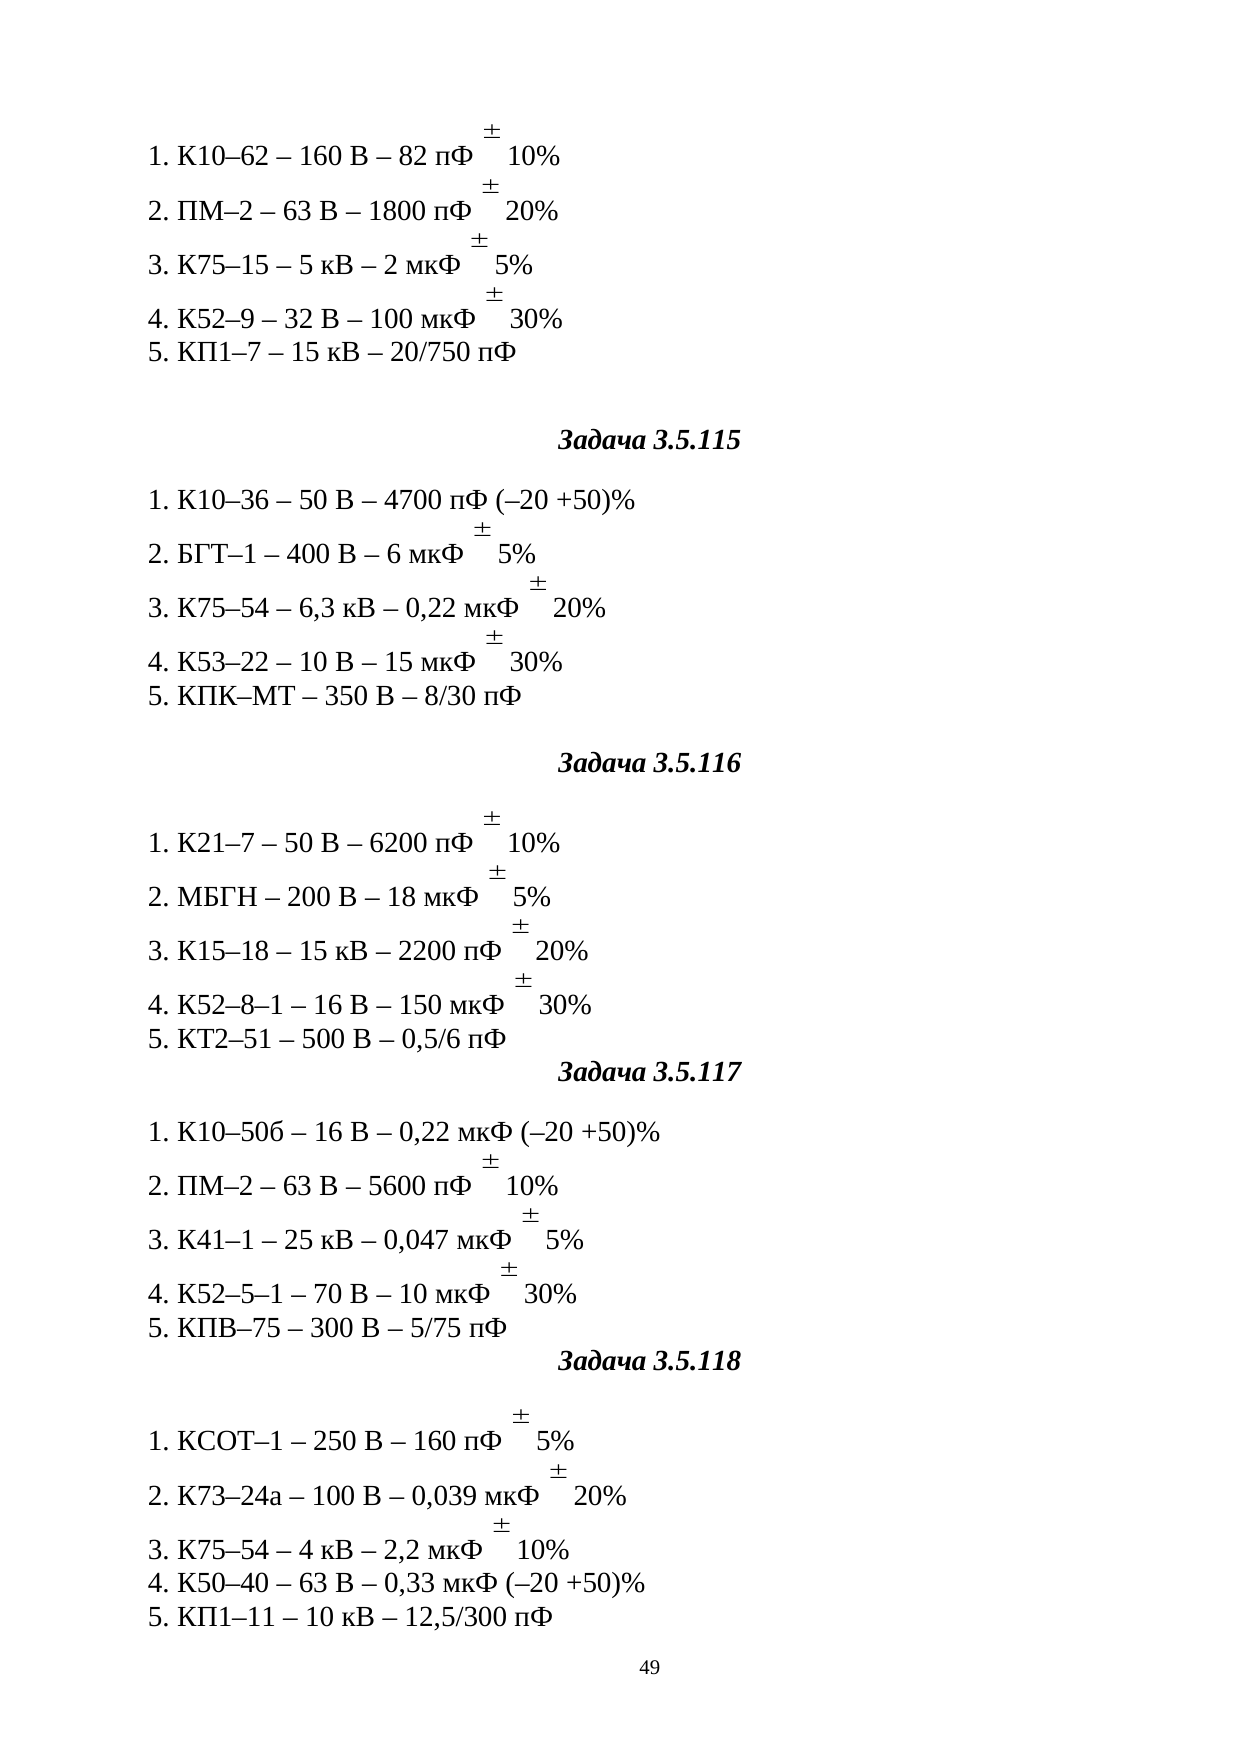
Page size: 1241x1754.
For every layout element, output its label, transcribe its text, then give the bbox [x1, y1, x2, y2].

text 3. К41–1 – 25 кВ – 0,047 мкФ 5% [148, 1202, 1152, 1256]
text 4. К52–8–1 – 16 В – 150 мкФ 30% [148, 967, 1152, 1021]
text 1. К21–7 – 50 В – 6200 пФ 10% [148, 804, 1152, 859]
text 3. К75–54 – 4 кВ – 2,2 мкФ 10% [148, 1511, 1152, 1566]
text 4. К52–5–1 – 70 В – 10 мкФ 30% [148, 1256, 1152, 1310]
text 4. К50–40 – 63 В – 0,33 мкФ (–20 +50)% [148, 1566, 1152, 1599]
text 2. БГТ–1 – 400 В – 6 мкФ 5% [148, 516, 1152, 570]
text Задача 3.5.115 [148, 423, 1152, 456]
text 1. К10–50б – 16 В – 0,22 мкФ (–20 +50)% [148, 1114, 1152, 1148]
text Задача 3.5.116 [148, 745, 1152, 779]
text 5. КП1–7 – 15 кВ – 20/750 пФ [148, 335, 1152, 368]
text 1. К10–36 – 50 В – 4700 пФ (–20 +50)% [148, 482, 1152, 516]
text 5. КПК–МТ – 350 В – 8/30 пФ [148, 678, 1152, 712]
text 2. ПМ–2 – 63 В – 5600 пФ 10% [148, 1148, 1152, 1202]
text 2. МБГН – 200 В – 18 мкФ 5% [148, 859, 1152, 913]
text 5. КТ2–51 – 500 В – 0,5/6 пФ [148, 1021, 1152, 1055]
text 2. ПМ–2 – 63 В – 1800 пФ 20% [148, 172, 1152, 226]
text 3. К75–54 – 6,3 кВ – 0,22 мкФ 20% [148, 570, 1152, 624]
text Задача 3.5.117 [148, 1055, 1152, 1088]
text 4. К52–9 – 32 В – 100 мкФ 30% [148, 281, 1152, 335]
text 5. КПВ–75 – 300 В – 5/75 пФ [148, 1310, 1152, 1344]
text 2. К73–24а – 100 В – 0,039 мкФ 20% [148, 1457, 1152, 1511]
text 3. К75–15 – 5 кВ – 2 мкФ 5% [148, 226, 1152, 281]
text 1. КСОТ–1 – 250 В – 160 пФ 5% [148, 1403, 1152, 1457]
text 4. К53–22 – 10 В – 15 мкФ 30% [148, 624, 1152, 678]
text 5. КП1–11 – 10 кВ – 12,5/300 пФ [148, 1599, 1152, 1633]
text 1. К10–62 – 160 В – 82 пФ 10% [148, 118, 1152, 172]
text Задача 3.5.118 [148, 1344, 1152, 1377]
text 3. К15–18 – 15 кВ – 2200 пФ 20% [148, 913, 1152, 967]
